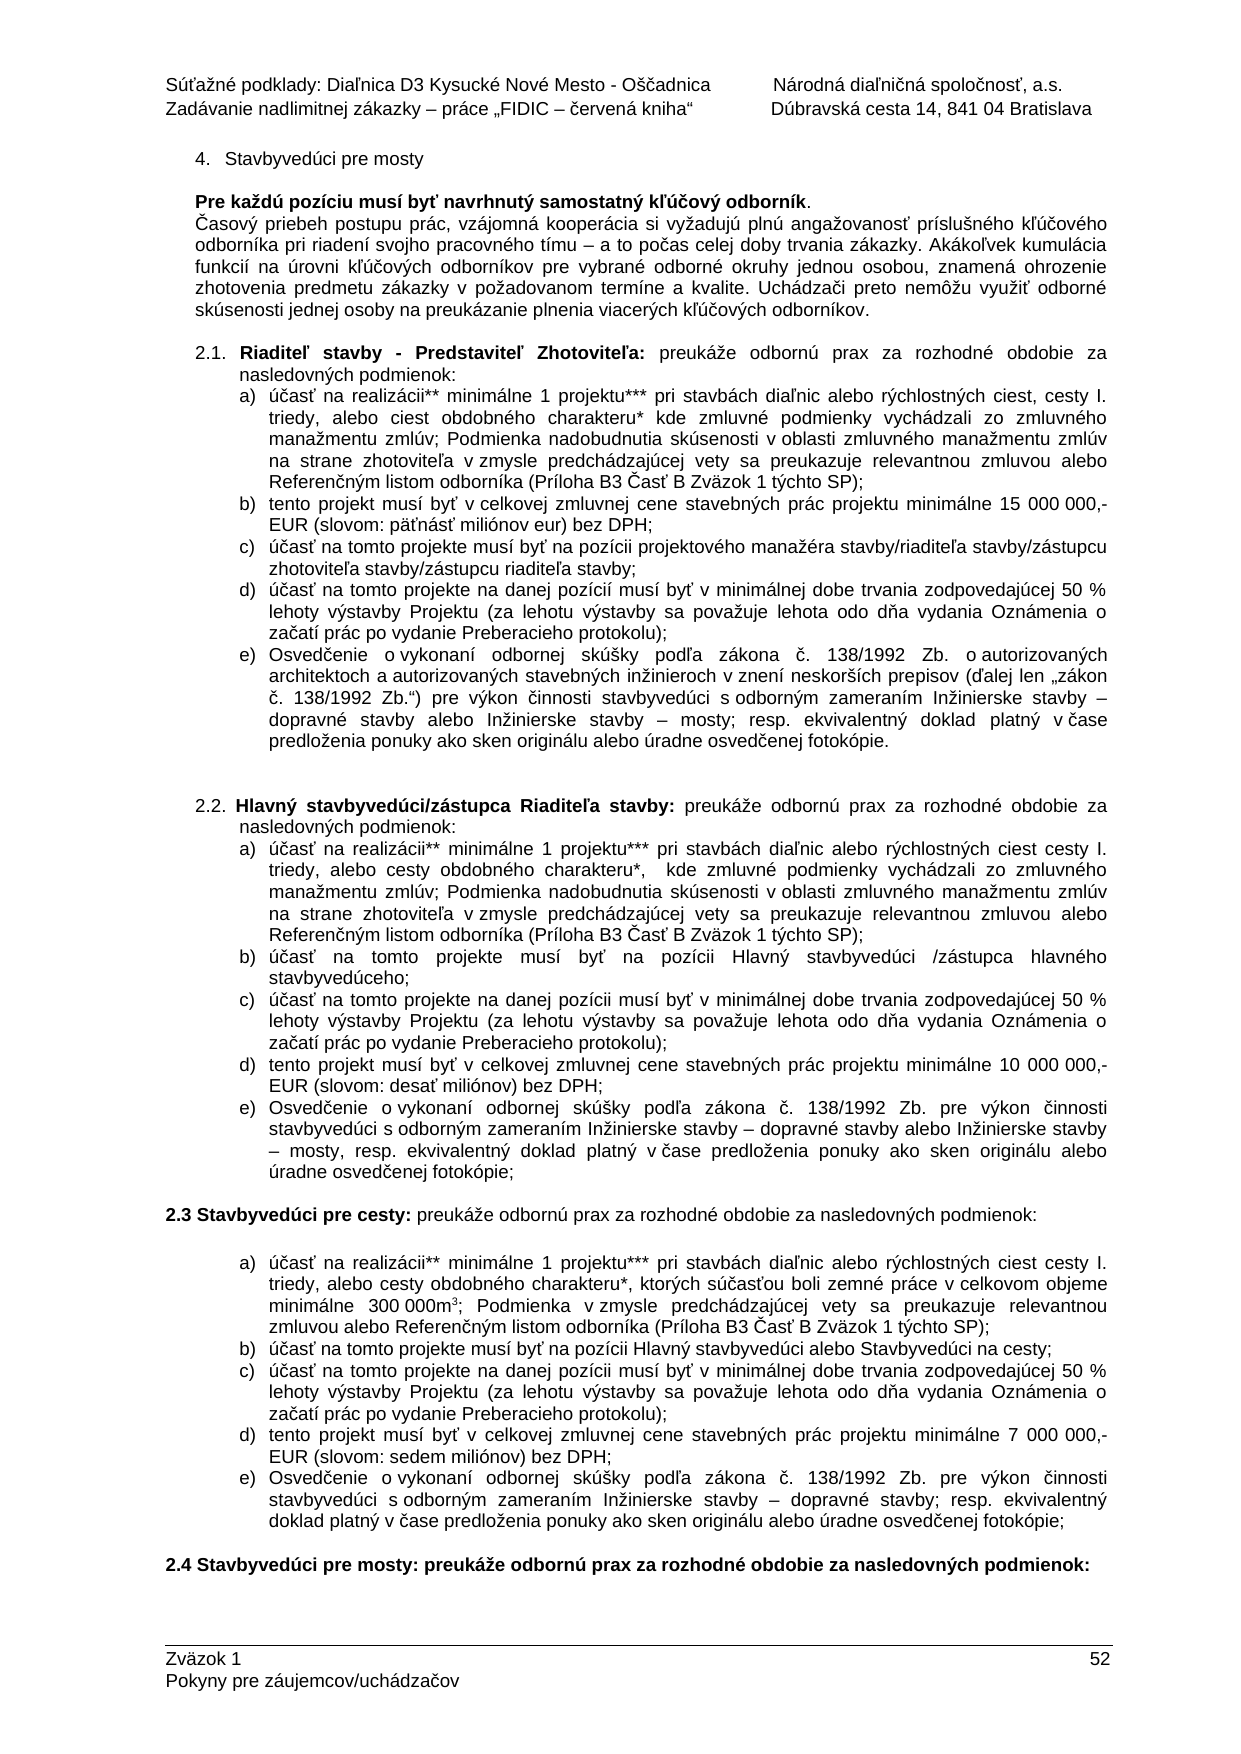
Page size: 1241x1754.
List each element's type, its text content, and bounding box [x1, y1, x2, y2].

text 2.4 Stavbyvedúci pre mosty: preukáže odbornú prax za rozhodné obdobie za nasledovných podmienok: [165, 1553, 1107, 1575]
text Časový priebeh postupu prác, vzájomná kooperácia si vyžadujú plnú angažovanosť príslušného kľúčového odborníka pri riadení svojho pracovného tímu – a to počas celej doby trvania zákazky. Akákoľvek kumulácia funkcií na úrovni kľúčových odborníkov pre vybrané odborné okruhy jednou osobou, znamená ohrozenie zhotovenia predmetu zákazky v požadovanom termíne a kvalite. Uchádzači preto nemôžu využiť odborné skúsenosti jednej osoby na preukázanie plnenia viacerých kľúčových odborníkov. [195, 212, 1107, 320]
text c) účasť na tomto projekte musí byť na pozícii projektového manažéra stavby/riaditeľa stavby/zástupcu zhotoviteľa stavby/zástupcu riaditeľa stavby; [239, 536, 1107, 579]
text d) účasť na tomto projekte na danej pozícií musí byť v minimálnej dobe trvania zodpovedajúcej 50 % lehoty výstavby Projektu (za lehotu výstavby sa považuje lehota odo dňa vydania Oznámenia o začatí prác po vydanie Preberacieho protokolu); [239, 579, 1107, 644]
text b) tento projekt musí byť v celkovej zmluvnej cene stavebných prác projektu minimálne 15 000 000,- EUR (slovom: päťnásť miliónov eur) bez DPH; [239, 493, 1107, 536]
text e) Osvedčenie o vykonaní odbornej skúšky podľa zákona č. 138/1992 Zb. pre výkon činnosti stavbyvedúci s odborným zameraním Inžinierske stavby – dopravné stavby alebo Inžinierske stavby – mosty, resp. ekvivalentný doklad platný v čase predloženia ponuky ako sken originálu alebo úradne osvedčenej fotokópie; [239, 1096, 1107, 1183]
text c) účasť na tomto projekte na danej pozícii musí byť v minimálnej dobe trvania zodpovedajúcej 50 % lehoty výstavby Projektu (za lehotu výstavby sa považuje lehota odo dňa vydania Oznámenia o začatí prác po vydanie Preberacieho protokolu); [239, 989, 1107, 1053]
text b) účasť na tomto projekte musí byť na pozícii Hlavný stavbyvedúci alebo Stavbyvedúci na cesty; [239, 1338, 1107, 1359]
text 2.1. Riaditeľ stavby - Predstaviteľ Zhotoviteľa: preukáže odbornú prax za rozhodné obdobie za nasledovných podmienok: [195, 342, 1107, 385]
text c) účasť na tomto projekte na danej pozícii musí byť v minimálnej dobe trvania zodpovedajúcej 50 % lehoty výstavby Projektu (za lehotu výstavby sa považuje lehota odo dňa vydania Oznámenia o začatí prác po vydanie Preberacieho protokolu); [239, 1359, 1107, 1424]
text d) tento projekt musí byť v celkovej zmluvnej cene stavebných prác projektu minimálne 10 000 000,- EUR (slovom: desať miliónov) bez DPH; [239, 1053, 1107, 1096]
text 2.3 Stavbyvedúci pre cesty: preukáže odbornú prax za rozhodné obdobie za nasledovných podmienok: [165, 1204, 1107, 1226]
text d) tento projekt musí byť v celkovej zmluvnej cene stavebných prác projektu minimálne 7 000 000,- EUR (slovom: sedem miliónov) bez DPH; [239, 1424, 1107, 1467]
text e) Osvedčenie o vykonaní odbornej skúšky podľa zákona č. 138/1992 Zb. pre výkon činnosti stavbyvedúci s odborným zameraním Inžinierske stavby – dopravné stavby; resp. ekvivalentný doklad platný v čase predloženia ponuky ako sken originálu alebo úradne osvedčenej fotokópie; [239, 1467, 1107, 1532]
text a) účasť na realizácii** minimálne 1 projektu*** pri stavbách diaľnic alebo rýchlostných ciest cesty I. triedy, alebo cesty obdobného charakteru*, ktorých súčasťou boli zemné práce v celkovom objeme minimálne 300 000m3; Podmienka v zmysle predchádzajúcej vety sa preukazuje relevantnou zmluvou alebo Referenčným listom odborníka (Príloha B3 Časť B Zväzok 1 týchto SP); [239, 1252, 1107, 1338]
text b) účasť na tomto projekte musí byť na pozícii Hlavný stavbyvedúci /zástupca hlavného stavbyvedúceho; [239, 946, 1107, 989]
list 4. Stavbyvedúci pre mosty [195, 148, 1107, 169]
text e) Osvedčenie o vykonaní odbornej skúšky podľa zákona č. 138/1992 Zb. o autorizovaných architektoch a autorizovaných stavebných inžinieroch v znení neskorších prepisov (ďalej len „zákon č. 138/1992 Zb.“) pre výkon činnosti stavbyvedúci s odborným zameraním Inžinierske stavby – dopravné stavby alebo Inžinierske stavby – mosty; resp. ekvivalentný doklad platný v čase predloženia ponuky ako sken originálu alebo úradne osvedčenej fotokópie. [239, 644, 1107, 751]
text a) účasť na realizácii** minimálne 1 projektu*** pri stavbách diaľnic alebo rýchlostných ciest cesty I. triedy, alebo cesty obdobného charakteru*, kde zmluvné podmienky vychádzali zo zmluvného manažmentu zmlúv; Podmienka nadobudnutia skúsenosti v oblasti zmluvného manažmentu zmlúv na strane zhotoviteľa v zmysle predchádzajúcej vety sa preukazuje relevantnou zmluvou alebo Referenčným listom odborníka (Príloha B3 Časť B Zväzok 1 týchto SP); [239, 838, 1107, 946]
text 2.2. Hlavný stavbyvedúci/zástupca Riaditeľa stavby: preukáže odbornú prax za rozhodné obdobie za nasledovných podmienok: [195, 794, 1107, 838]
text a) účasť na realizácii** minimálne 1 projektu*** pri stavbách diaľnic alebo rýchlostných ciest, cesty I. triedy, alebo ciest obdobného charakteru* kde zmluvné podmienky vychádzali zo zmluvného manažmentu zmlúv; Podmienka nadobudnutia skúsenosti v oblasti zmluvného manažmentu zmlúv na strane zhotoviteľa v zmysle predchádzajúcej vety sa preukazuje relevantnou zmluvou alebo Referenčným listom odborníka (Príloha B3 Časť B Zväzok 1 týchto SP); [239, 385, 1107, 493]
text Pre každú pozíciu musí byť navrhnutý samostatný kľúčový odborník. [195, 191, 1107, 212]
